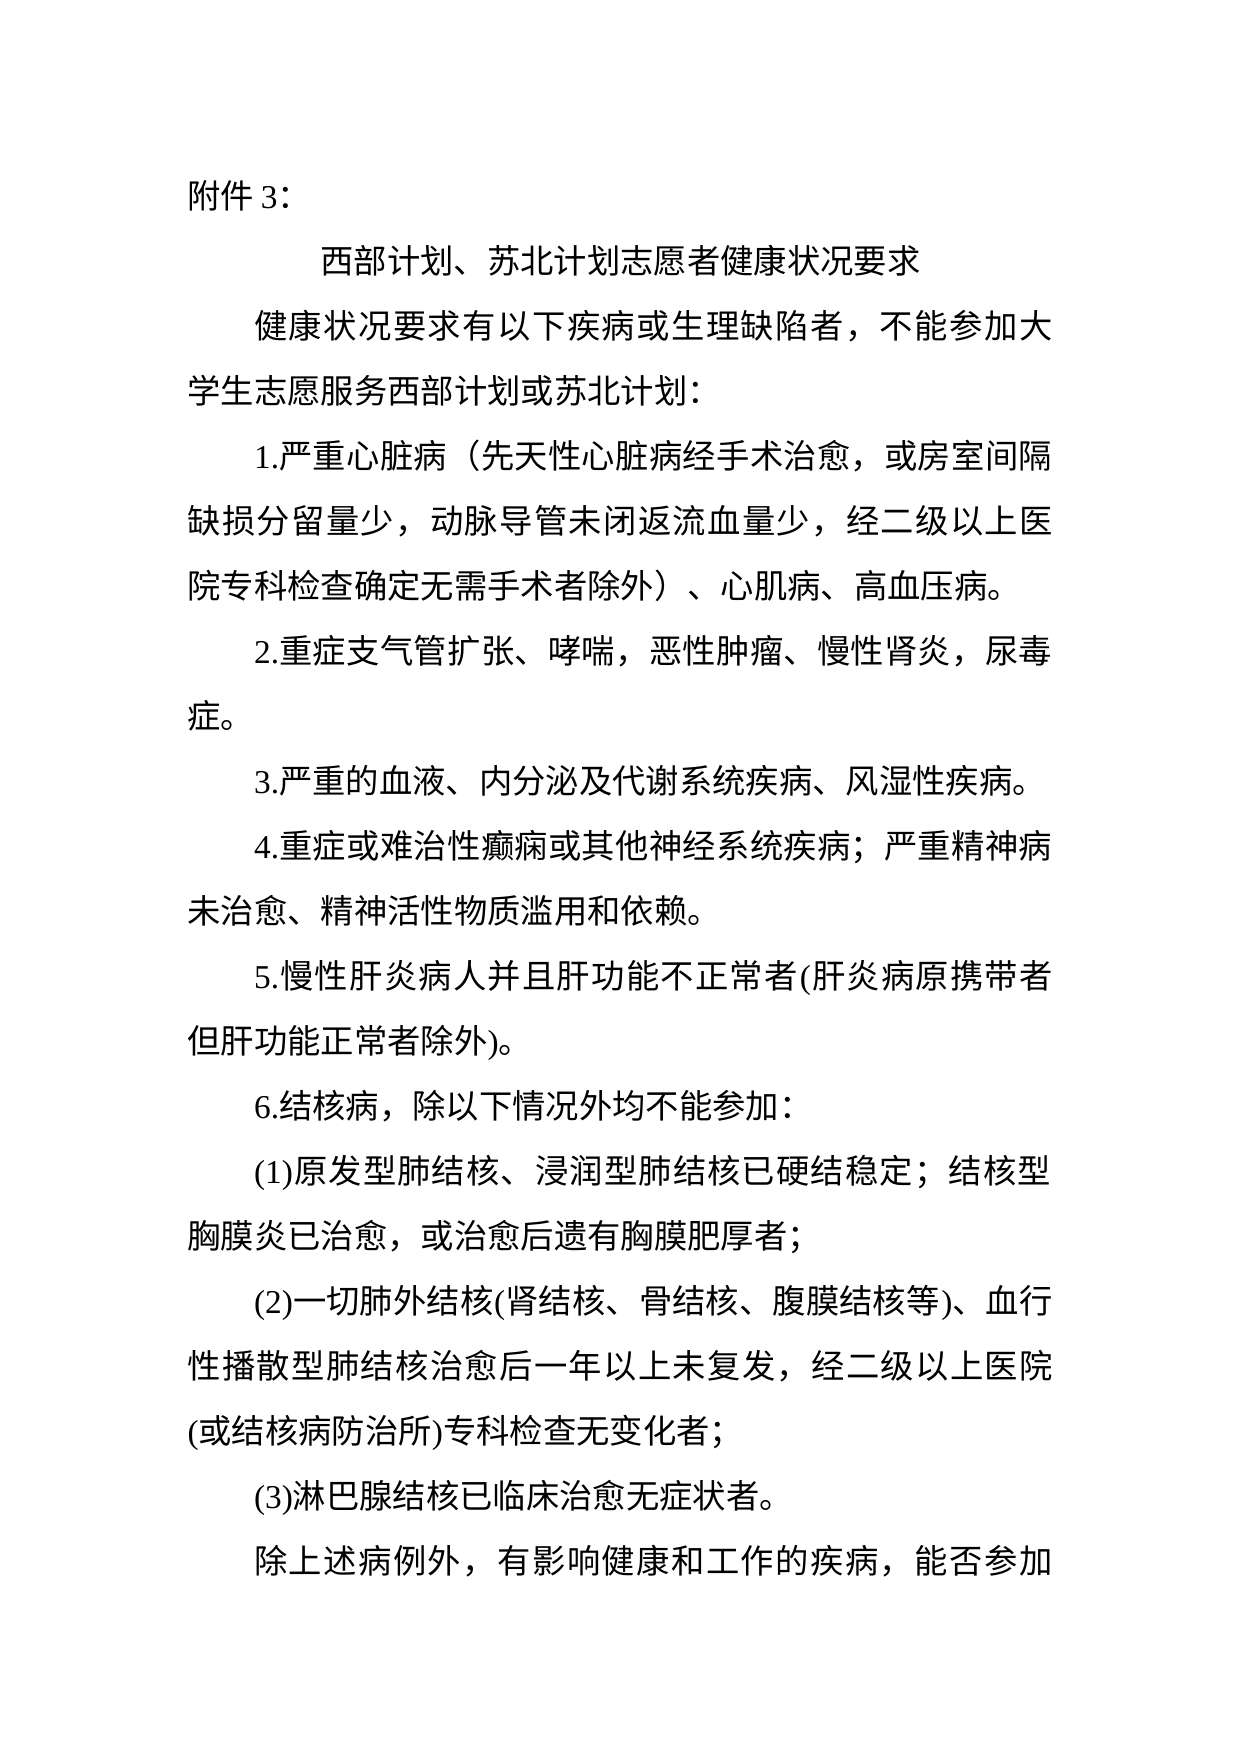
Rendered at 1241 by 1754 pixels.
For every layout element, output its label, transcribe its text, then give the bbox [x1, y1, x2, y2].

text (2)一切肺外结核(肾结核、骨结核、腹膜结核等)、血行性播散型肺结核治愈后一年以上未复发，经二级以上医院(或结核病防治所)专科检查无变化者； [187, 1267, 1053, 1462]
text 健康状况要求有以下疾病或生理缺陷者，不能参加大学生志愿服务西部计划或苏北计划： [187, 292, 1053, 422]
text 2.重症支气管扩张、哮喘，恶性肿瘤、慢性肾炎，尿毒症。 [187, 617, 1053, 747]
text 6.结核病，除以下情况外均不能参加： [187, 1072, 1053, 1137]
text 1.严重心脏病（先天性心脏病经手术治愈，或房室间隔缺损分留量少，动脉导管未闭返流血量少，经二级以上医院专科检查确定无需手术者除外）、心肌病、高血压病。 [187, 422, 1053, 617]
text (3)淋巴腺结核已临床治愈无症状者。 [187, 1462, 1053, 1527]
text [187, 1527, 1053, 1592]
text 附件3： [187, 162, 1053, 227]
text 5.慢性肝炎病人并且肝功能不正常者(肝炎病原携带者但肝功能正常者除外)。 [187, 942, 1053, 1072]
text 西部计划、苏北计划志愿者健康状况要求 [187, 227, 1053, 292]
text 4.重症或难治性癫痫或其他神经系统疾病；严重精神病未治愈、精神活性物质滥用和依赖。 [187, 812, 1053, 942]
text 3.严重的血液、内分泌及代谢系统疾病、风湿性疾病。 [187, 747, 1053, 812]
text (1)原发型肺结核、浸润型肺结核已硬结稳定；结核型胸膜炎已治愈，或治愈后遗有胸膜肥厚者； [187, 1137, 1053, 1267]
